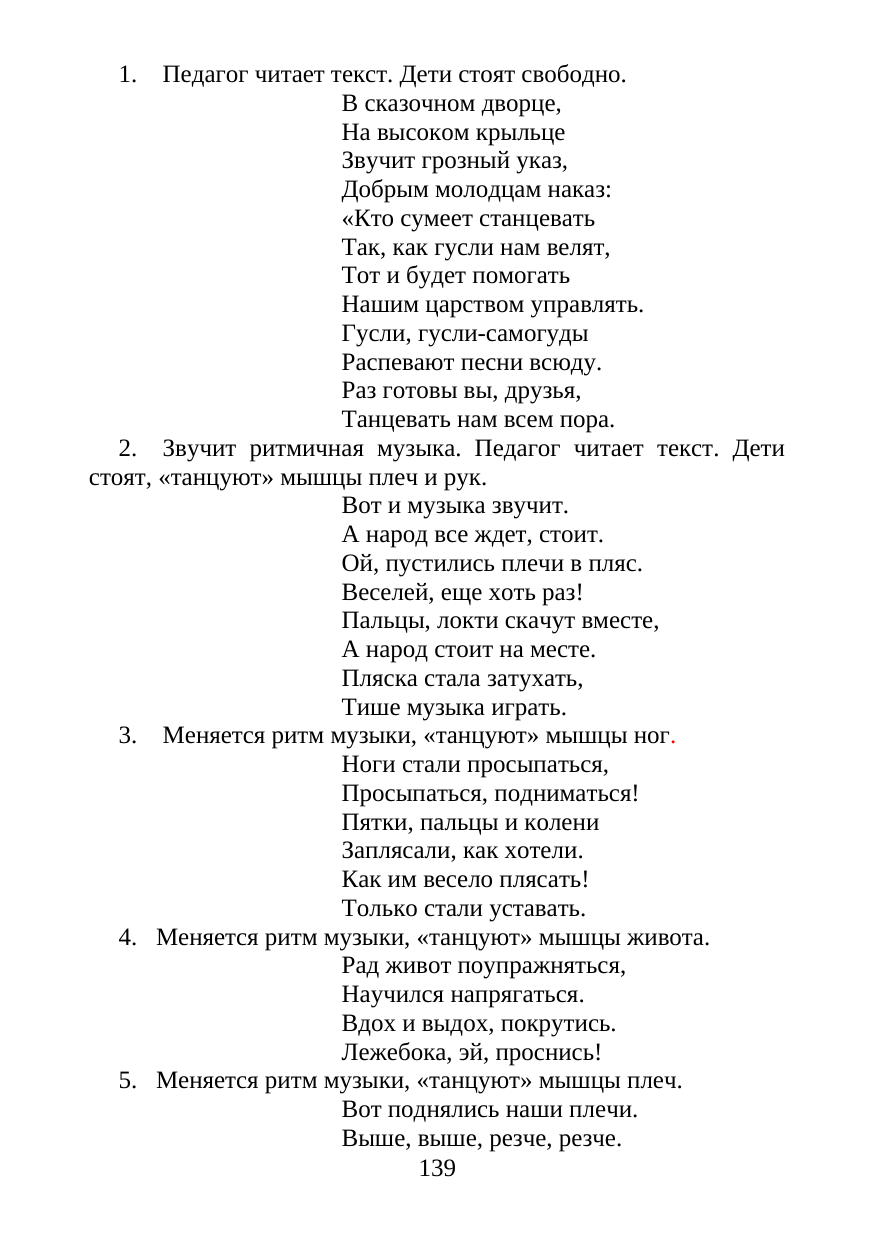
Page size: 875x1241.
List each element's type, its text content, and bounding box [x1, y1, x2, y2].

list Меняется ритм музыки, «танцуют» мышцы живота. [118, 922, 785, 950]
text Лежебока, эй, проснись! [310, 1037, 785, 1065]
list Меняется ритм музыки, «танцуют» мышцы плеч. [118, 1065, 785, 1094]
text Нашим царством управлять. [310, 289, 785, 318]
text Пляска стала затухать, [310, 663, 785, 692]
text В сказочном дворце, [310, 88, 785, 117]
list Педагог читает текст. Дети стоят свободно. [89, 59, 785, 88]
text Как им весело плясать! [310, 864, 785, 893]
text Тише музыка играть. [310, 692, 785, 720]
text Пальцы, локти скачут вместе, [310, 605, 785, 634]
text Вдох и выдох, покрутись. [310, 1008, 785, 1037]
text Вот поднялись наши плечи. [310, 1094, 785, 1123]
text Веселей, еще хоть раз! [310, 577, 785, 605]
text Просыпаться, подниматься! [310, 778, 785, 807]
text Танцевать нам всем пора. [310, 404, 785, 433]
list Звучит ритмичная музыка. Педагог читает текст. Дети стоят, «танцуют» мышцы плеч и рук. [89, 433, 785, 490]
text Так, как гусли нам велят, [310, 232, 785, 260]
list Меняется ритм музыки, «танцуют» мышцы ног. [89, 720, 785, 749]
text Распевают песни всюду. [310, 347, 785, 375]
text А народ стоит на месте. [310, 634, 785, 663]
text Выше, выше, резче, резче. [310, 1123, 785, 1152]
text Пятки, пальцы и колени [310, 807, 785, 835]
text Тот и будет помогать [310, 260, 785, 289]
text Гусли, гусли-самогуды [310, 318, 785, 347]
text Только стали уставать. [310, 893, 785, 922]
text «Кто сумеет станцевать [310, 203, 785, 232]
text Добрым молодцам наказ: [310, 174, 785, 203]
text А народ все ждет, стоит. [310, 519, 785, 548]
text Ой, пустились плечи в пляс. [310, 548, 785, 577]
text Заплясали, как хотели. [310, 835, 785, 864]
text Раз готовы вы, друзья, [310, 375, 785, 404]
text На высоком крыльце [310, 117, 785, 145]
text Вот и музыка звучит. [310, 490, 785, 519]
text Научился напрягаться. [310, 979, 785, 1008]
text Ноги стали просыпаться, [310, 749, 785, 778]
text Звучит грозный указ, [310, 145, 785, 174]
text Рад живот поупражняться, [310, 950, 785, 979]
